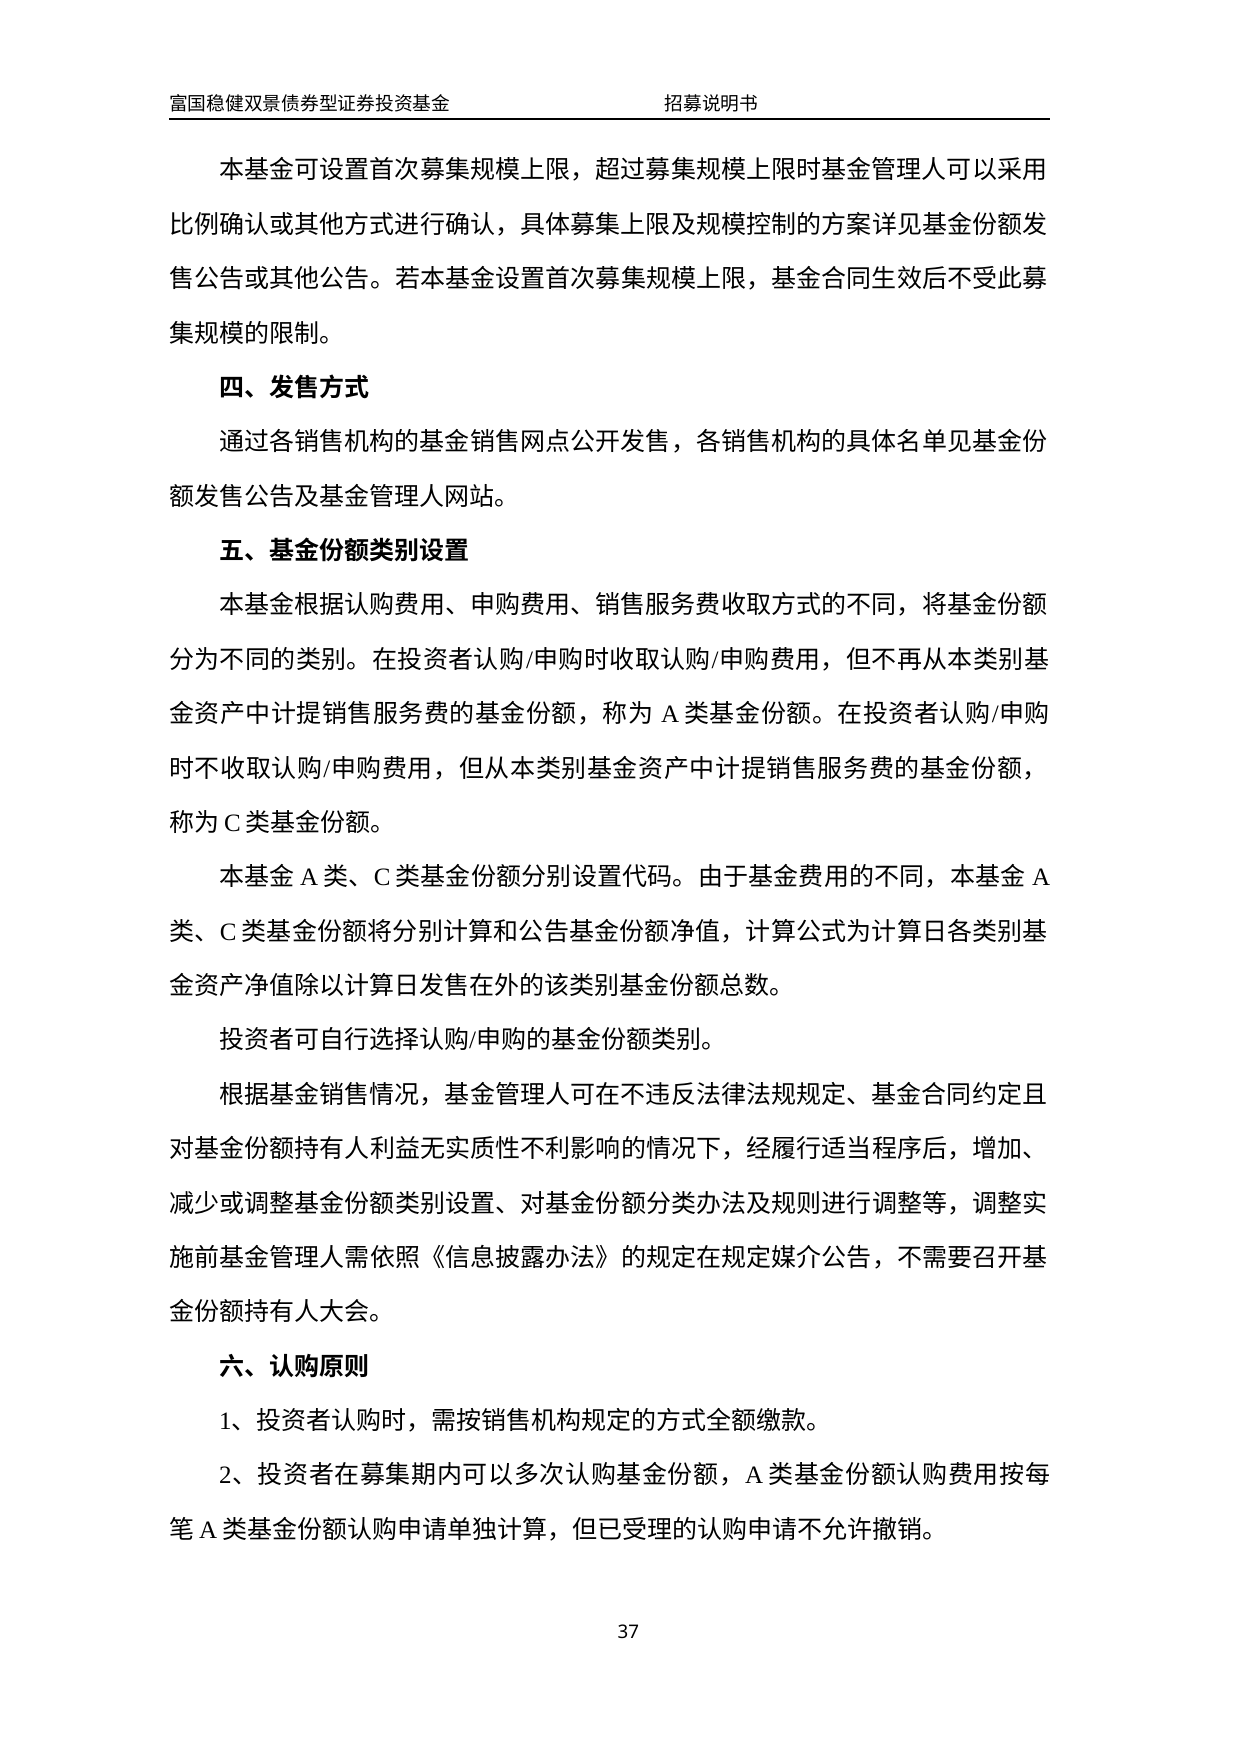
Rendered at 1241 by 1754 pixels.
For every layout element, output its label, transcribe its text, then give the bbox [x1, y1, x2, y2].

text 四、发售方式 [169, 367, 1050, 404]
text 本基金根据认购费用、申购费用、销售服务费收取方式的不同，将基金份额分为不同的类别。在投资者认购/申购时收取认购/申购费用，但不再从本类别基金资产中计提销售服务费的基金份额，称为A类基金份额。在投资者认购/申购时不收取认购/申购费用，但从本类别基金资产中计提销售服务费的基金份额，称为C类基金份额。 [169, 585, 1050, 839]
text 六、认购原则 [169, 1346, 1050, 1382]
text 五、基金份额类别设置 [169, 531, 1050, 567]
text 通过各销售机构的基金销售网点公开发售，各销售机构的具体名单见基金份额发售公告及基金管理人网站。 [169, 422, 1050, 512]
text 本基金可设置首次募集规模上限，超过募集规模上限时基金管理人可以采用比例确认或其他方式进行确认，具体募集上限及规模控制的方案详见基金份额发售公告或其他公告。若本基金设置首次募集规模上限，基金合同生效后不受此募集规模的限制。 [169, 150, 1050, 349]
text 2、投资者在募集期内可以多次认购基金份额，A类基金份额认购费用按每笔A类基金份额认购申请单独计算，但已受理的认购申请不允许撤销。 [169, 1455, 1050, 1546]
text 根据基金销售情况，基金管理人可在不违反法律法规规定、基金合同约定且对基金份额持有人利益无实质性不利影响的情况下，经履行适当程序后，增加、减少或调整基金份额类别设置、对基金份额分类办法及规则进行调整等，调整实施前基金管理人需依照《信息披露办法》的规定在规定媒介公告，不需要召开基金份额持有人大会。 [169, 1074, 1050, 1328]
text 本基金A类、C类基金份额分别设置代码。由于基金费用的不同，本基金A类、C类基金份额将分别计算和公告基金份额净值，计算公式为计算日各类别基金资产净值除以计算日发售在外的该类别基金份额总数。 [169, 857, 1050, 1002]
text 投资者可自行选择认购/申购的基金份额类别。 [169, 1020, 1050, 1056]
text 1、投资者认购时，需按销售机构规定的方式全额缴款。 [169, 1401, 1050, 1437]
